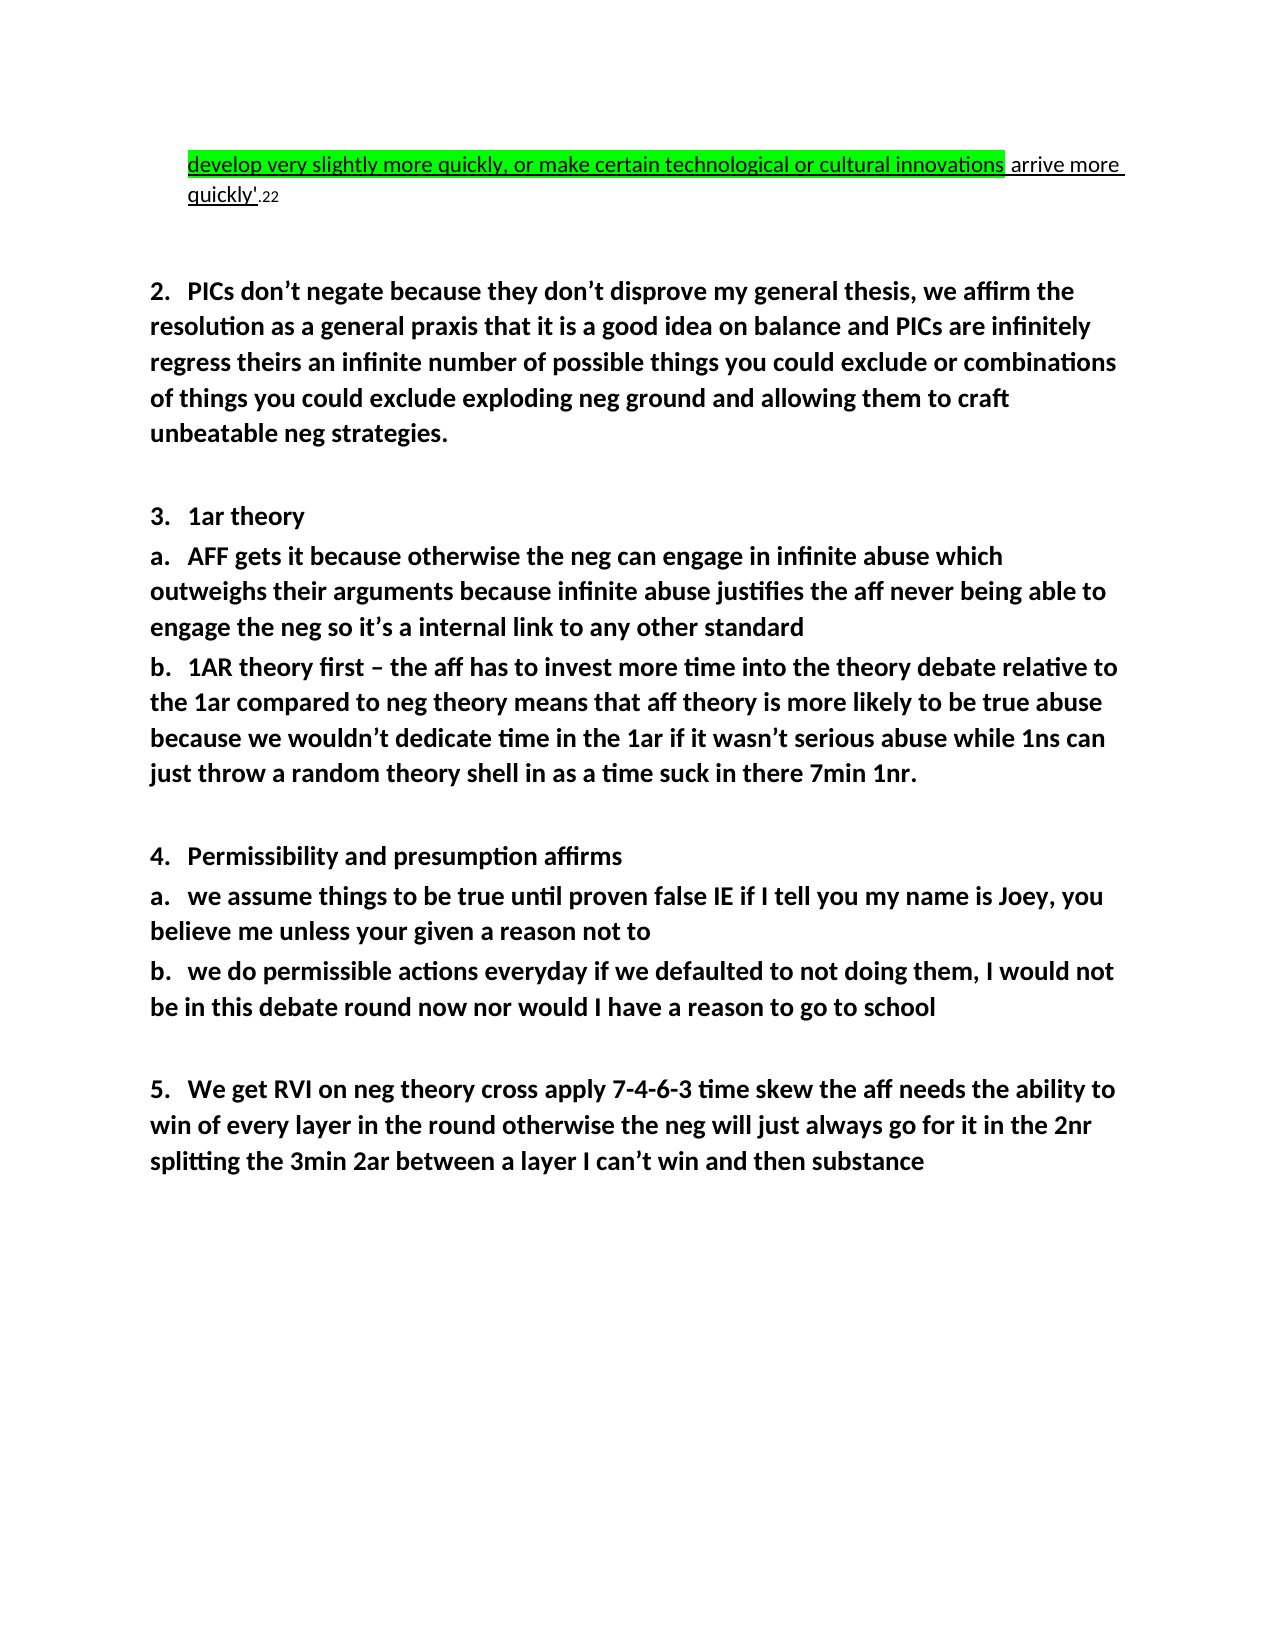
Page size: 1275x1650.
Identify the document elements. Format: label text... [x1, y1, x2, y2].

subtitle Permissibility and presumption affirms [150, 839, 1125, 872]
subtitle we assume things to be true until proven false IE if I tell you my name is Joey, you believe me unless your given a reason not to [150, 879, 1125, 948]
subtitle We get RVI on neg theory cross apply 7-4-6-3 time skew the aff needs the ability to win of every layer in the round otherwise the neg will just always go for it in the 2nr splitting the 3min 2ar between a layer I can’t win and then substance [150, 1072, 1125, 1177]
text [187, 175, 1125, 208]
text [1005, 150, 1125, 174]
subtitle 1AR theory first – the aff has to invest more time into the theory debate relative to the 1ar compared to neg theory means that aff theory is more likely to be true abuse because we wouldn’t dedicate time in the 1ar if it wasn’t serious abuse while 1ns can just throw a random theory shell in as a time suck in there 7min 1nr. [150, 650, 1125, 790]
subtitle PICs don’t negate because they don’t disprove my general thesis, we affirm the resolution as a general praxis that it is a good idea on balance and PICs are infinitely regress theirs an infinite number of possible things you could exclude or combinations of things you could exclude exploding neg ground and allowing them to craft unbeatable neg strategies. [150, 274, 1125, 449]
subtitle AFF gets it because otherwise the neg can engage in infinite abuse which outweighs their arguments because infinite abuse justifies the aff never being able to engage the neg so it’s a internal link to any other standard [150, 539, 1125, 643]
subtitle we do permissible actions everyday if we defaulted to not doing them, I would not be in this debate round now nor would I have a reason to go to school [150, 954, 1125, 1023]
subtitle 1ar theory [150, 499, 1125, 532]
